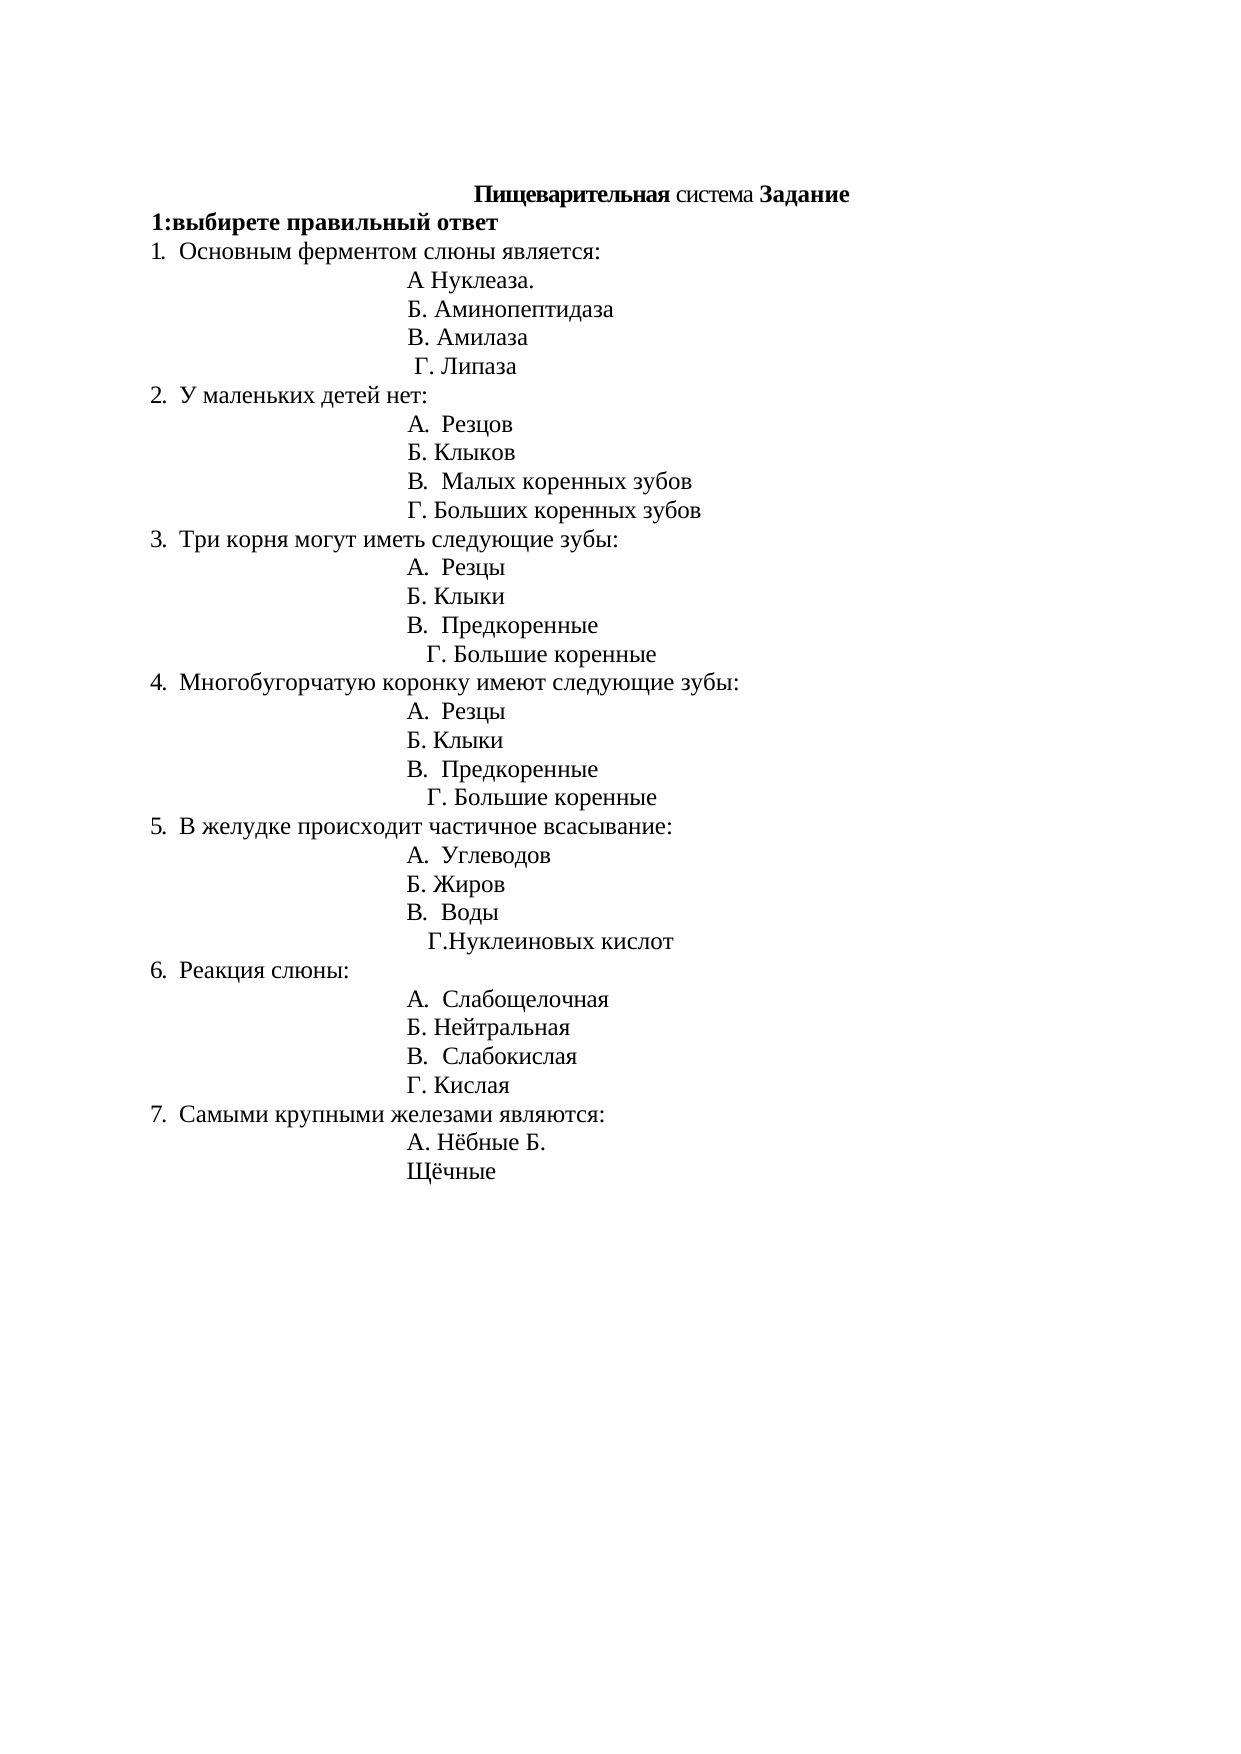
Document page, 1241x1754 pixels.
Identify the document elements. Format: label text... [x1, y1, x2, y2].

text A. Слабощелочная Б. Нейтральная [406, 984, 686, 1041]
text 5. В желудке происходит частичное всасывание: [150, 811, 942, 840]
text 3. Три корня могут иметь следующие зубы: [150, 524, 942, 552]
text А Нуклеаза. [406, 265, 942, 294]
text B. Предкоренные [406, 754, 942, 782]
text 7. Самыми крупными железами являются: [150, 1099, 942, 1127]
text 1. Основным ферментом слюны является: [150, 236, 942, 265]
text B. Малых коренных зубов Г. Больших коренных зубов [407, 466, 814, 524]
text B. Воды [406, 897, 942, 926]
text A. Углеводов Б. Жиров [406, 840, 622, 897]
text A. Резцов Б. Клыков [407, 409, 558, 466]
text Б. Аминопептидаза [407, 294, 942, 322]
text А. Нёбные Б. Щёчные [406, 1127, 558, 1185]
text B. Предкоренные [406, 610, 942, 639]
text A. Резцы Б. Клыки [406, 552, 558, 610]
text Г. Липаза [414, 351, 942, 380]
text A. Резцы Б. Клыки [406, 696, 558, 754]
text Пищеварительная система Задание 1:выбирете правильный ответ [151, 179, 942, 236]
text Г. Большие коренные [150, 639, 933, 667]
text Г. Большие коренные [150, 782, 934, 811]
text Г.Нуклеиновых кислот [159, 926, 942, 955]
text B. Слабокислая Г. Кислая [406, 1041, 622, 1099]
text 6. Реакция слюны: [150, 955, 942, 984]
text 2. У маленьких детей нет: [150, 380, 942, 409]
text 4. Многобугорчатую коронку имеют следующие зубы: [150, 667, 942, 696]
text В. Амилаза [407, 322, 942, 351]
